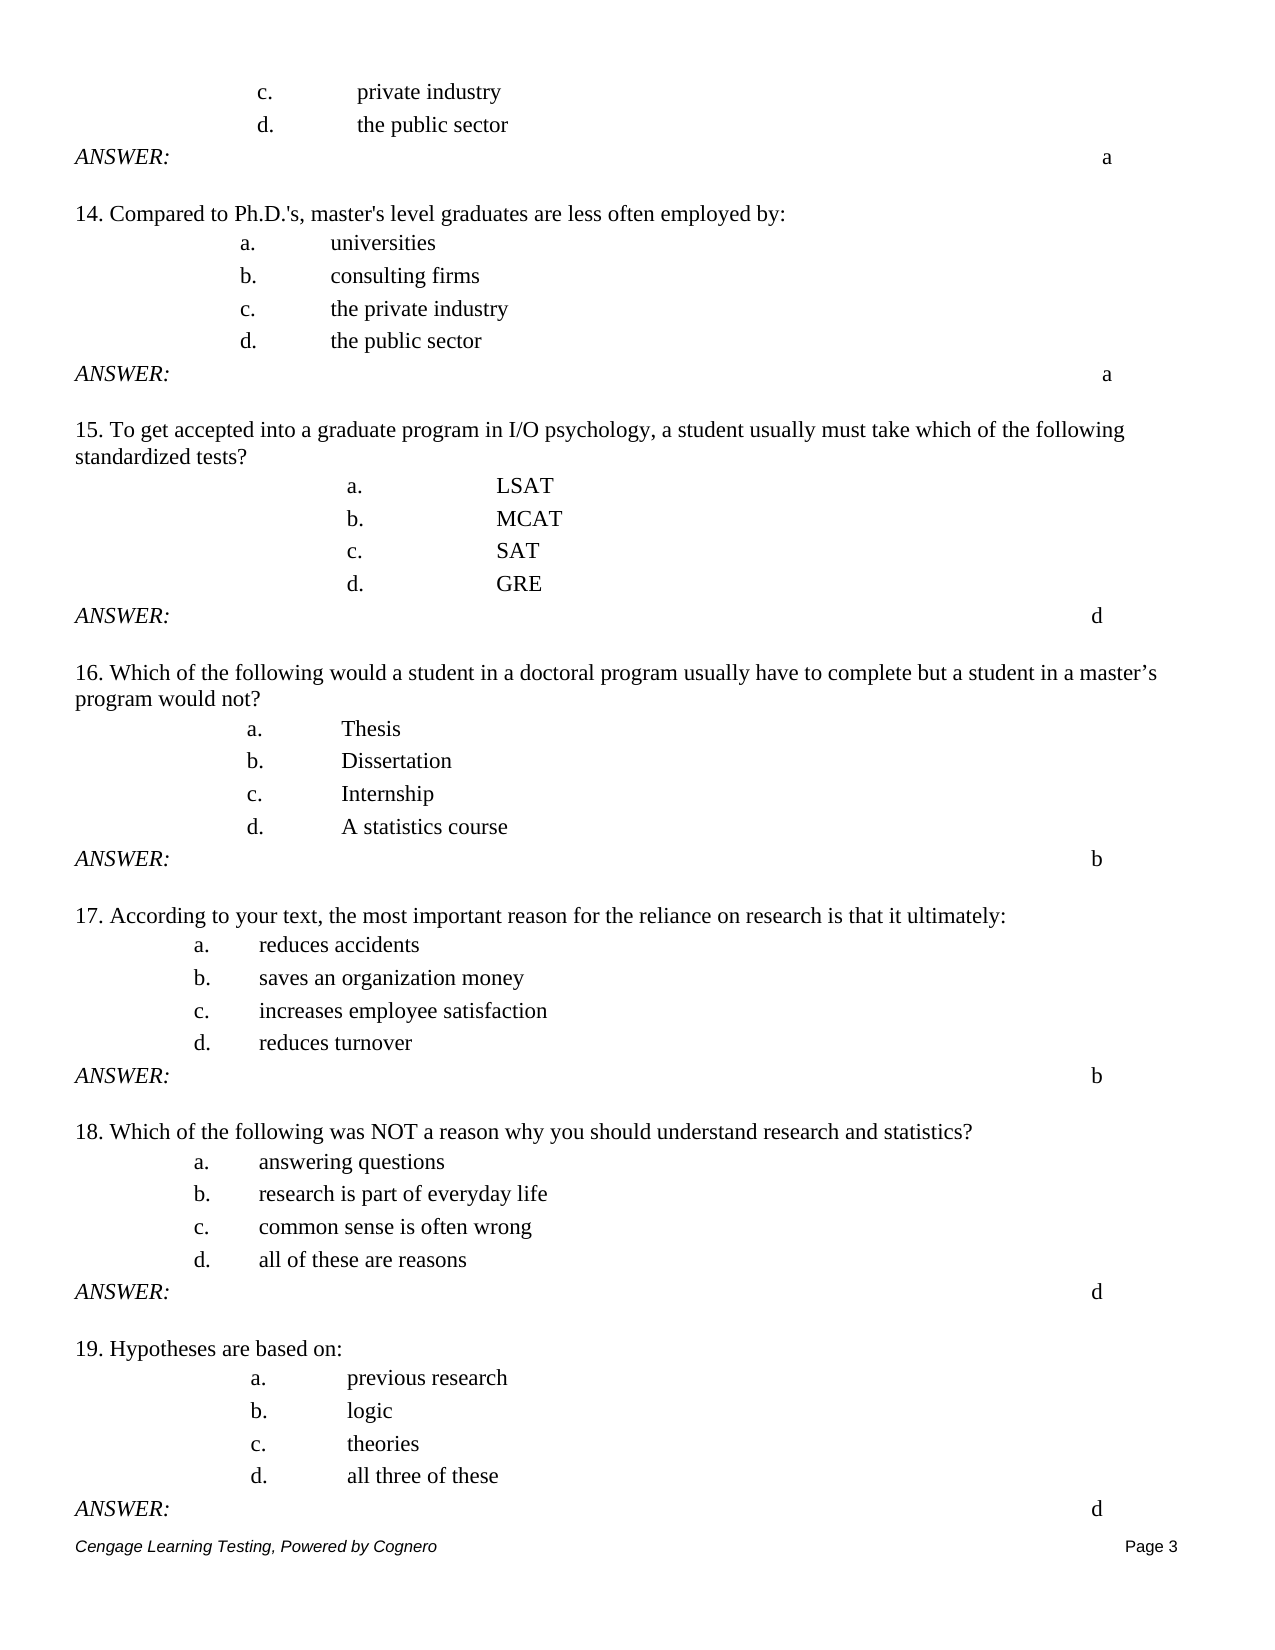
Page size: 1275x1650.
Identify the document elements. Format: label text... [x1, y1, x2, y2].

table_header 15. To get accepted into a graduate program in I/O psychology, a student usually must take which of the following standardized tests?​ [75, 469, 1200, 632]
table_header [75, 75, 1200, 173]
table_header 16. Which of the following would a student in a doctoral program usually have to complete but a student in a master’s program would not?​ [75, 712, 1200, 875]
table_header 17. ​According to your text, the most important reason for the reliance on research is that it ultimately: [75, 928, 1200, 1091]
table_header 18. ​Which of the following was NOT a reason why you should understand research and statistics? [75, 1145, 1200, 1308]
table_header 14. ​Compared to Ph.D.'s, master's level graduates are less often employed by: [75, 226, 1200, 389]
table_header 19. ​Hypotheses are based on: [75, 1361, 1200, 1524]
